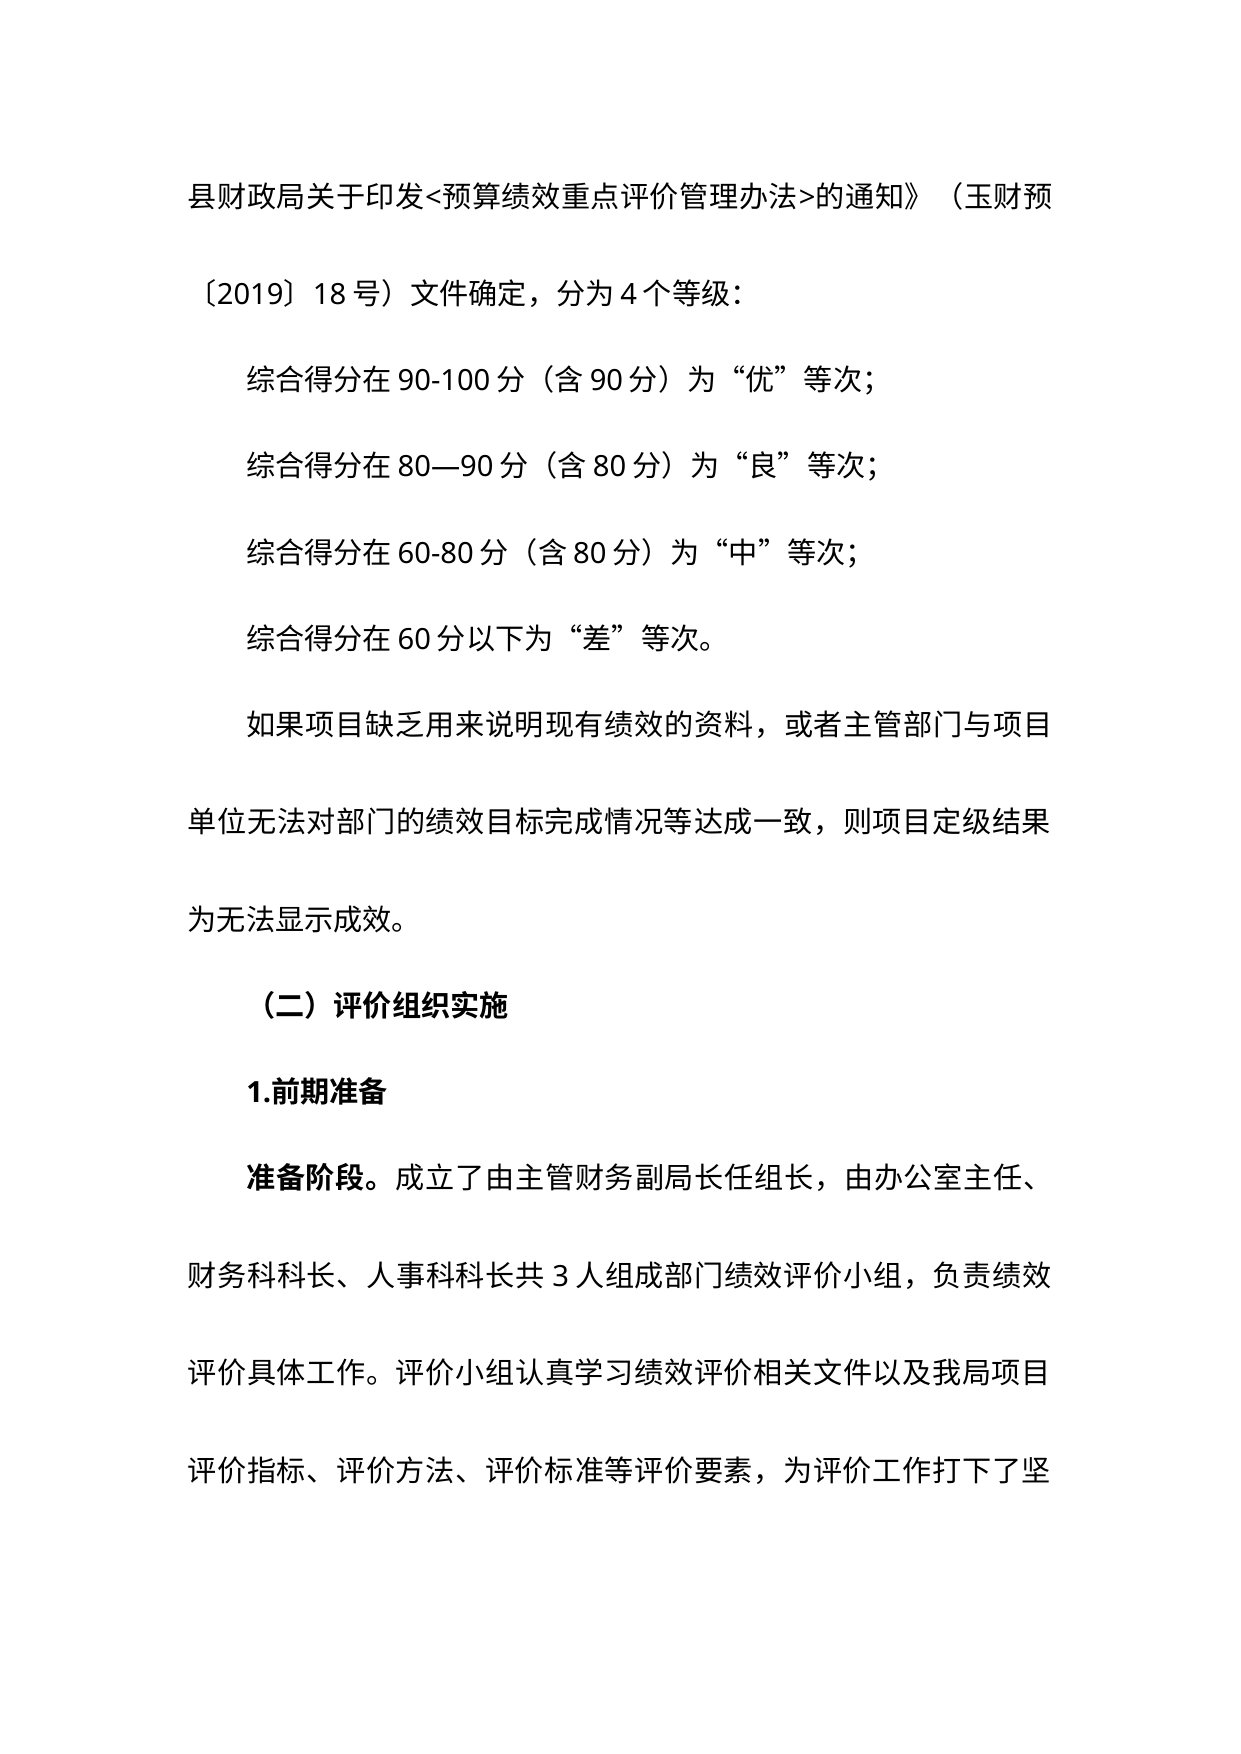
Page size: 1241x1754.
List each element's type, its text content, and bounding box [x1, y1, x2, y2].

text 综合得分在60分以下为“差”等次。 [187, 604, 1053, 669]
text 如果项目缺乏用来说明现有绩效的资料，或者主管部门与项目单位无法对部门的绩效目标完成情况等达成一致，则项目定级结果为无法显示成效。 [187, 690, 1053, 950]
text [187, 1144, 1053, 1501]
text 综合得分在80—90分（含80分）为“良”等次； [187, 432, 1053, 497]
text （二）评价组织实施 [187, 971, 1053, 1036]
text 1.前期准备 [187, 1057, 1053, 1122]
text 综合得分在60-80分（含80分）为“中”等次； [187, 518, 1053, 583]
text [187, 162, 1053, 324]
text 综合得分在90-100分（含90分）为“优”等次； [187, 346, 1053, 411]
